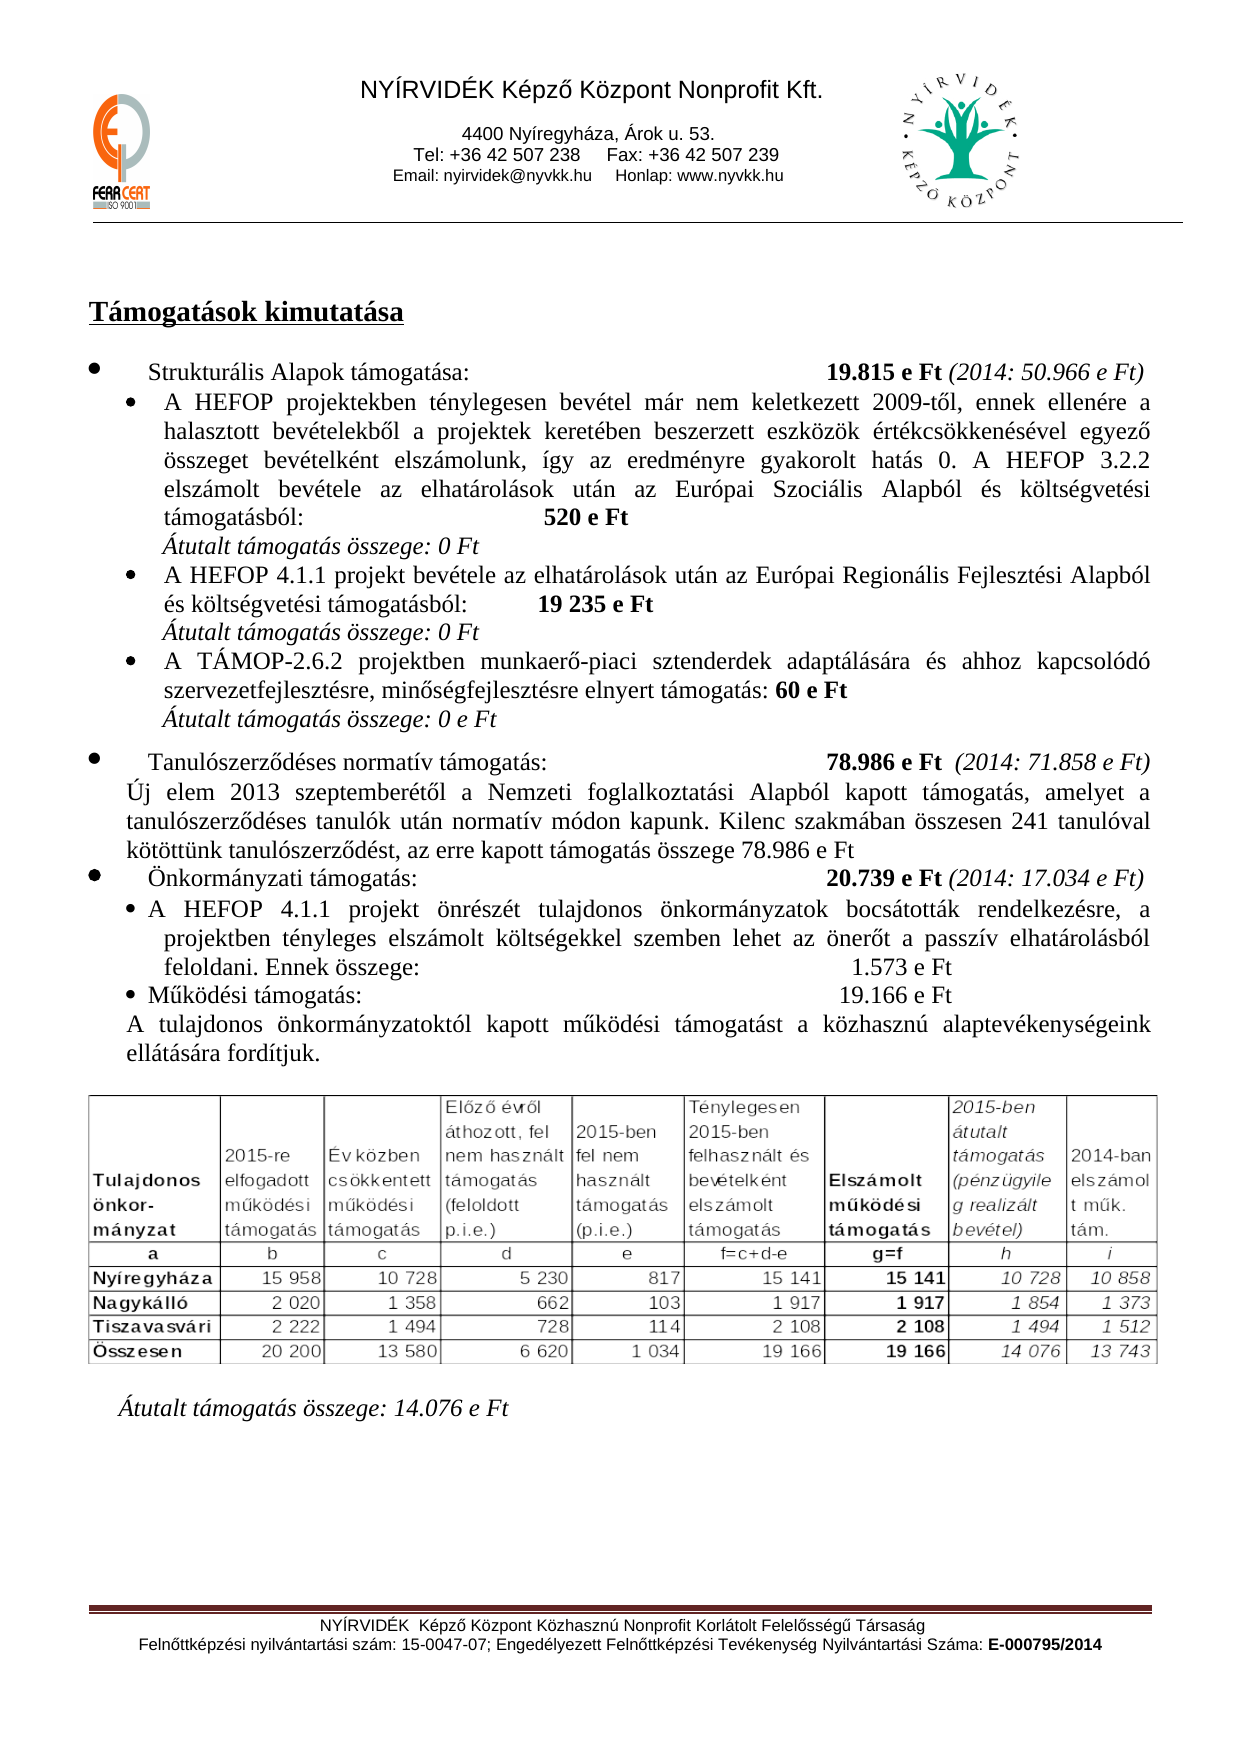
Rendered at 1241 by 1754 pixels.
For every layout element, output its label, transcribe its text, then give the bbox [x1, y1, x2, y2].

list A TÁMOP-2.6.2 projektben munkaerő-piaci sztenderdek adaptálására és ahhoz kapcsolódó szervezetfejlesztésre, minőségfejlesztésre elnyert támogatás: 60 e Ft [126, 646, 1152, 704]
text Átutalt támogatás összege: 0 e Ft [89, 704, 1152, 732]
text Átutalt támogatás összege: 0 Ft [126, 531, 1152, 560]
list Működési támogatás: 19.166 e Ft [126, 980, 1152, 1009]
list Strukturális Alapok támogatása: 19.815 e Ft (2014: 50.966 e Ft) [89, 357, 1152, 387]
text Átutalt támogatás összege: 14.076 e Ft [89, 1393, 1152, 1422]
list Tanulószerződéses normatív támogatás: 78.986 e Ft (2014: 71.858 e Ft) [89, 747, 1152, 777]
list A HEFOP projektekben ténylegesen bevétel már nem keletkezett 2009-től, ennek ellenére a halasztott bevételekből a projektek keretében beszerzett eszközök értékcsökkenésével egyező összeget bevételként elszámolunk, így az eredményre gyakorolt hatás 0. A HEFOP 3.2.2 elszámolt bevétele az elhatárolások után az Európai Szociális Alapból és költségvetési támogatásból: 520 e Ft [126, 387, 1152, 531]
list Önkormányzati támogatás: 20.739 e Ft (2014: 17.034 e Ft) [89, 863, 1152, 894]
list A HEFOP 4.1.1 projekt bevétele az elhatárolások után az Európai Regionális Fejlesztési Alapból és költségvetési támogatásból: 19 235 e Ft [126, 560, 1152, 617]
text Új elem 2013 szeptemberétől a Nemzeti foglalkoztatási Alapból kapott támogatás, amelyet a tanulószerződéses tanulók után normatív módon kapunk. Kilenc szakmában összesen 241 tanulóval kötöttünk tanulószerződést, az erre kapott támogatás összege 78.986 e Ft [126, 777, 1152, 863]
text Átutalt támogatás összege: 0 Ft [126, 617, 1152, 646]
picture [93, 94, 150, 209]
text A tulajdonos önkormányzatoktól kapott működési támogatást a közhasznú alaptevékenységeink ellátására fordítjuk. [126, 1009, 1152, 1067]
picture [902, 73, 1020, 209]
text Támogatások kimutatása [89, 294, 1152, 328]
list A HEFOP 4.1.1 projekt önrészét tulajdonos önkormányzatok bocsátották rendelkezésre, a projektben tényleges elszámolt költségekkel szemben lehet az önerőt a passzív elhatárolásból feloldani. Ennek összege: 1.573 e Ft [126, 894, 1152, 980]
